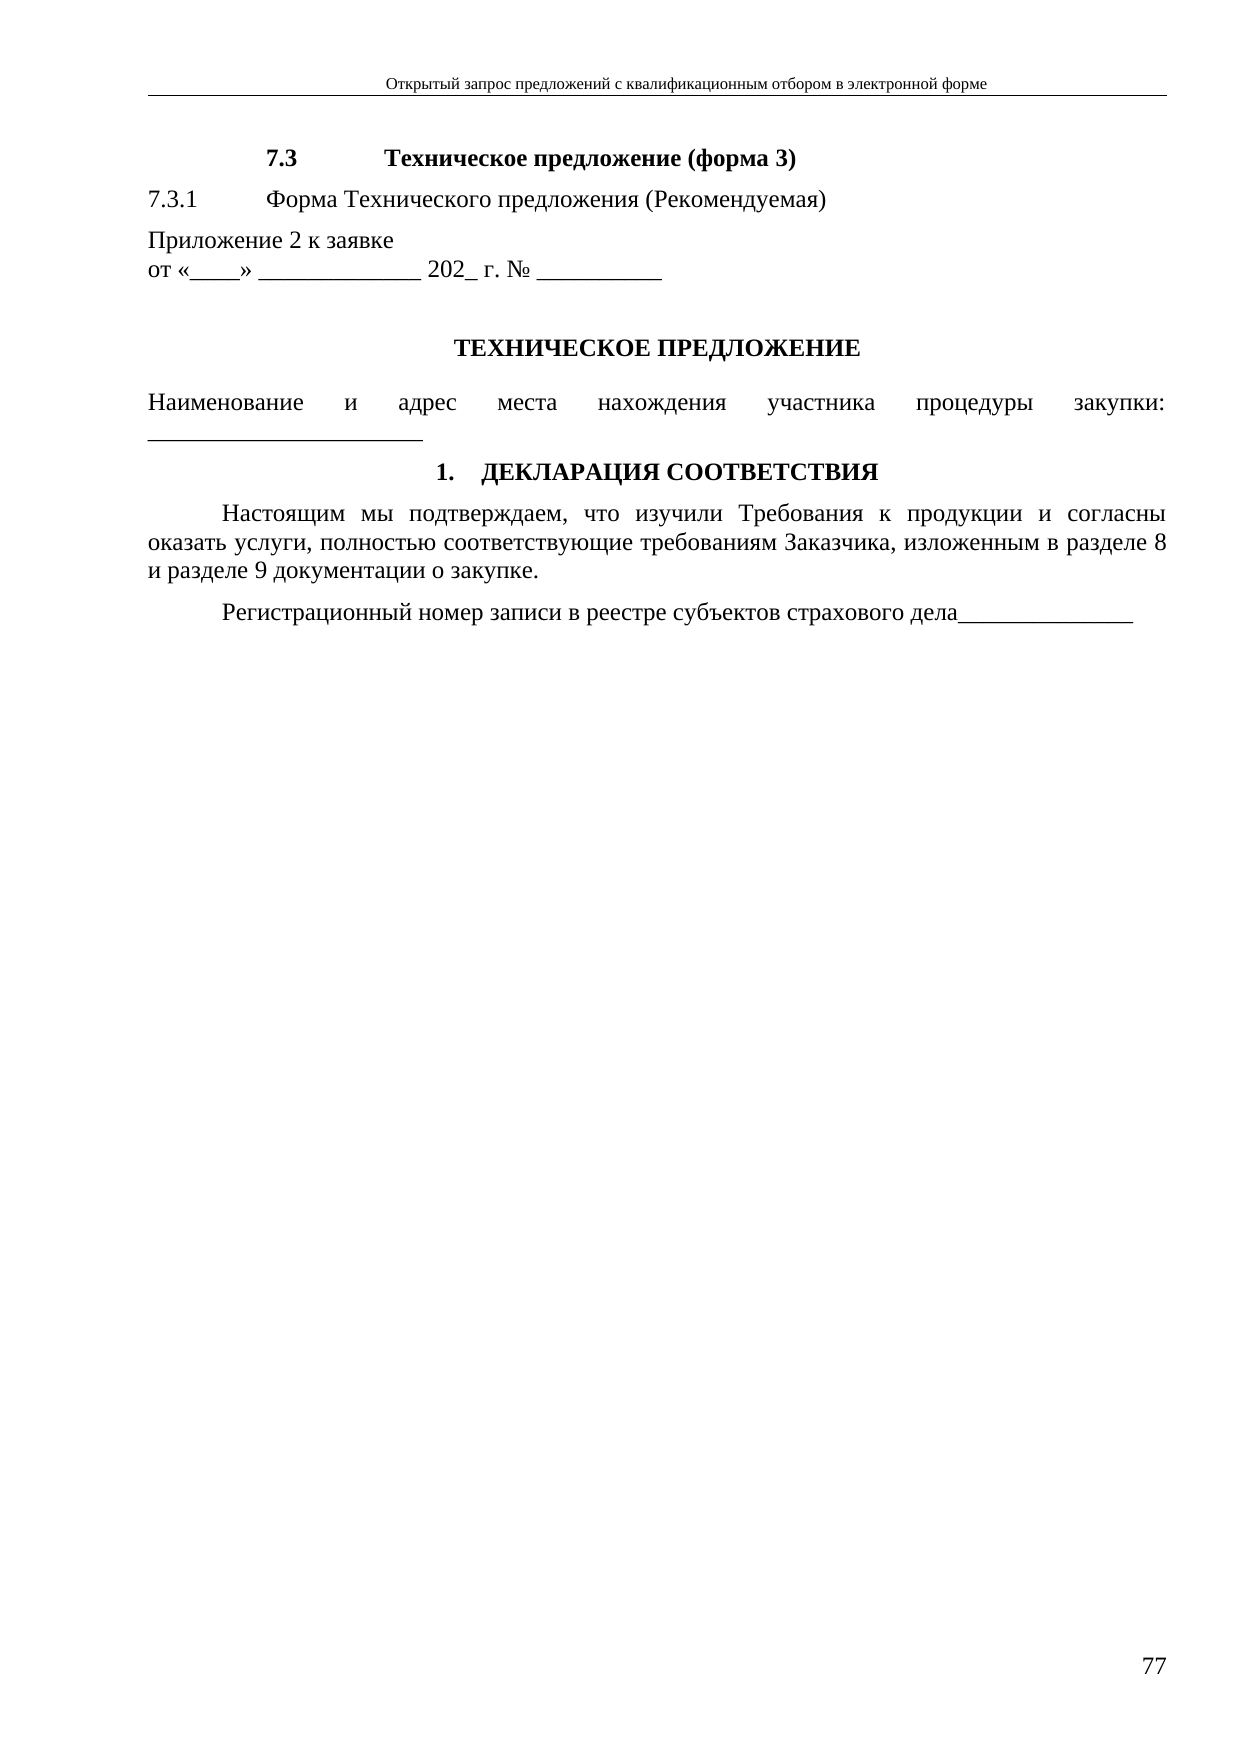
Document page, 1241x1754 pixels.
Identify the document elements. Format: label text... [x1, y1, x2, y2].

text Настоящим мы подтверждаем, что изучили Требования к продукции и согласны оказать услуги, полностью соответствующие требованиям Заказчика, изложенным в разделе 8 и разделе 9 документации о закупке. [148, 498, 1167, 584]
text Форма Технического предложения (Рекомендуемая) [148, 184, 1167, 213]
list Техническое предложение (форма 3) [266, 143, 1167, 172]
list Декларация соответствия [148, 457, 1167, 486]
text Регистрационный номер записи в реестре субъектов страхового дела______________ [148, 597, 1167, 626]
text ТЕХНИЧЕСКОЕ ПРЕДЛОЖЕНИЕ [148, 333, 1167, 362]
text Приложение 2 к заявке от «____» _____________ 202_ г. № __________ [148, 226, 1167, 283]
text Наименование и адрес места нахождения участника процедуры закупки: ______________________ [148, 387, 1167, 444]
